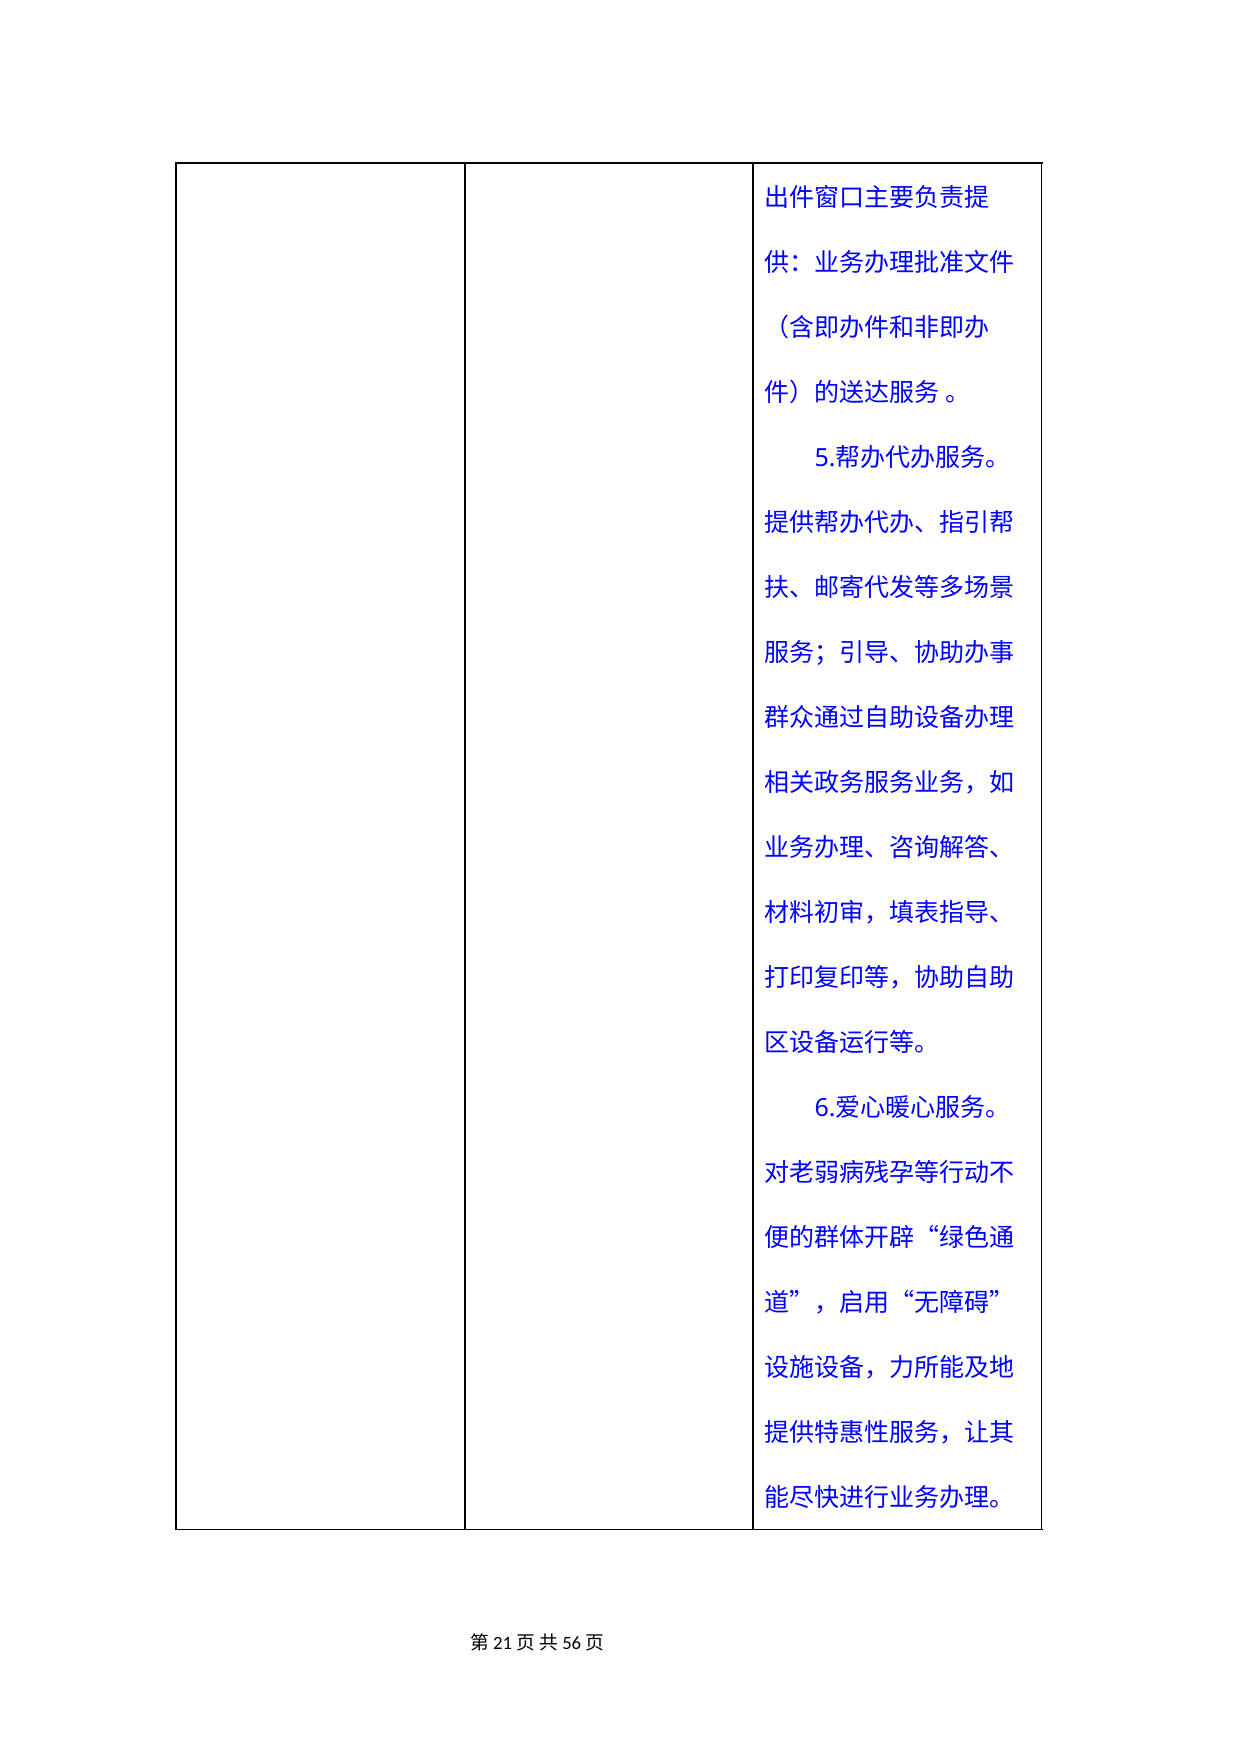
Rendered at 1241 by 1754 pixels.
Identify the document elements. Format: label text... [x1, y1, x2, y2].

table_cell [466, 164, 752, 1528]
table_cell 1 [177, 164, 464, 1528]
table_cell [754, 164, 1041, 1528]
